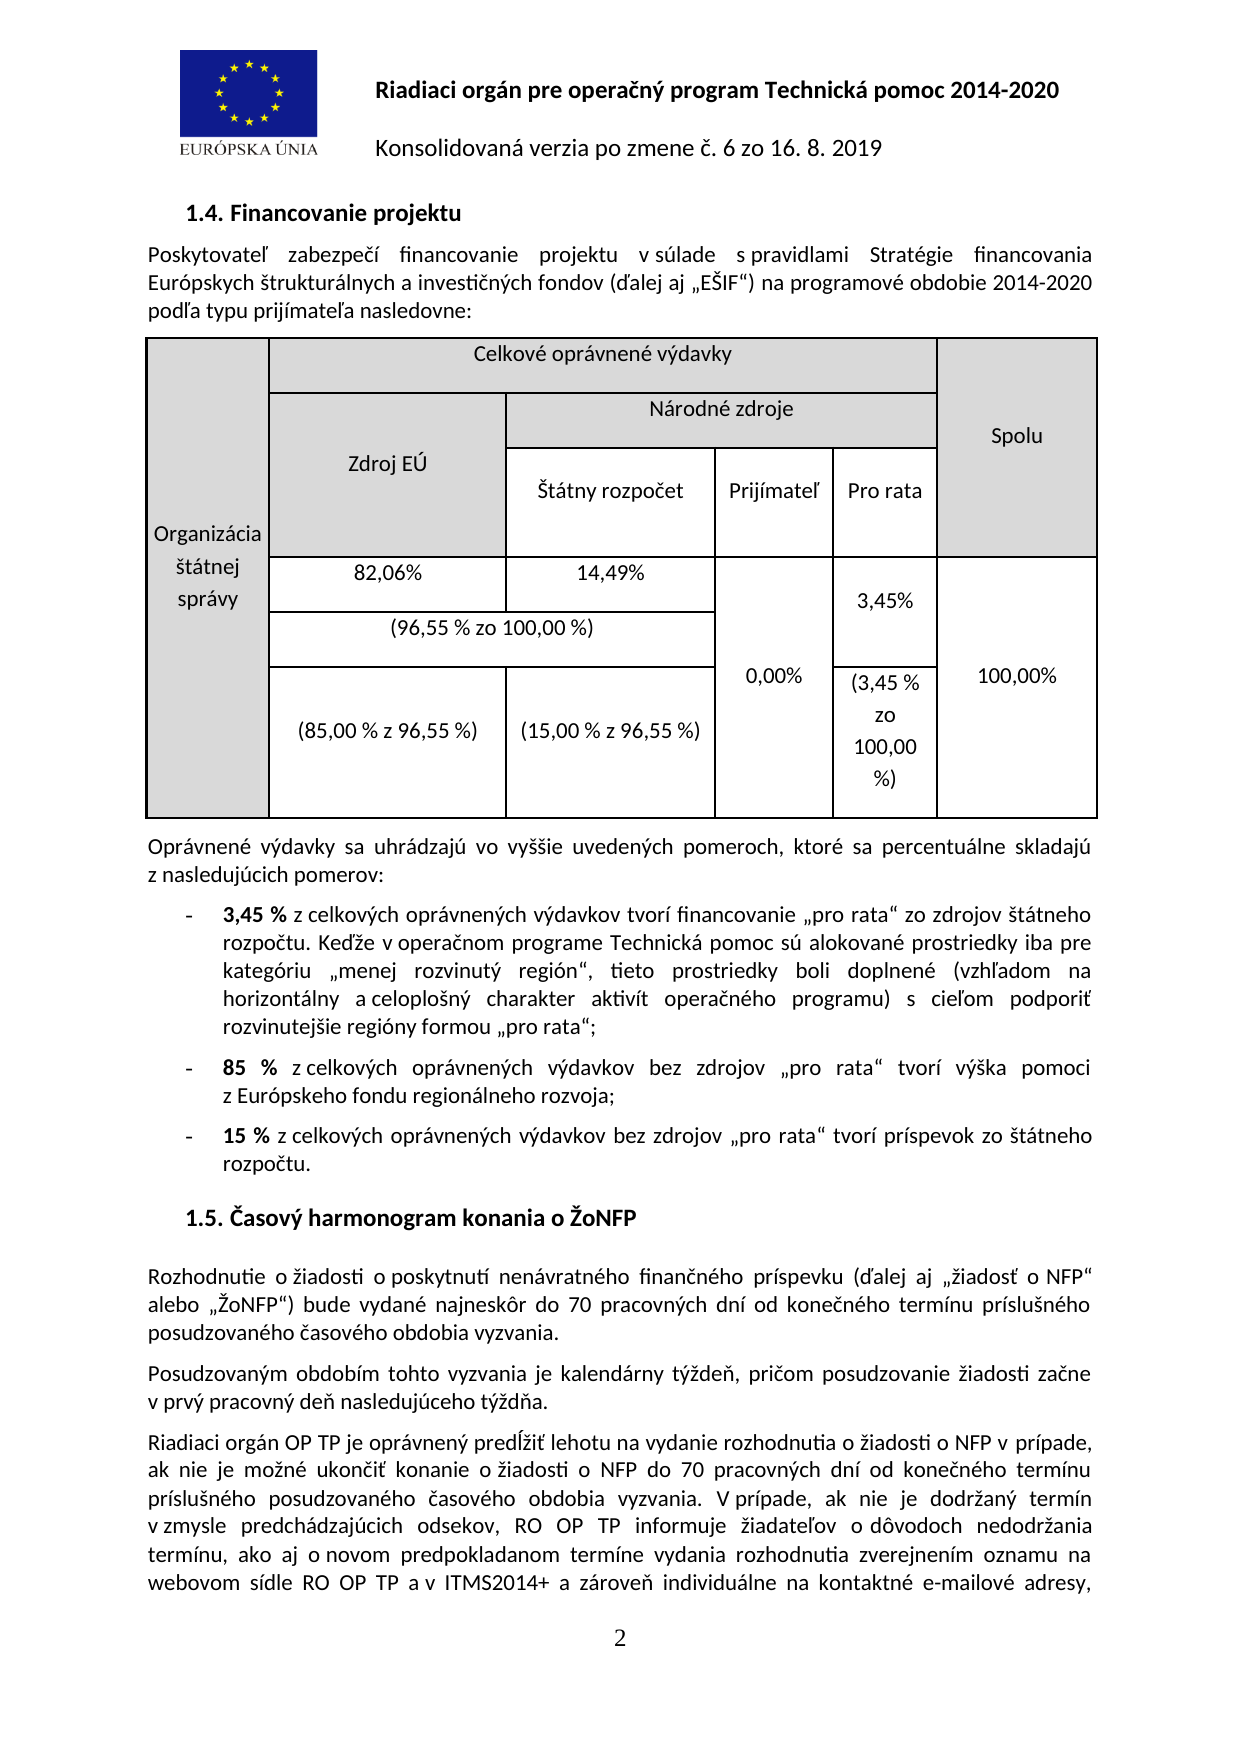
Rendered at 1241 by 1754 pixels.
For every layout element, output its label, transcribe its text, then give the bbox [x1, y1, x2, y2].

table_cell 3,45% [834, 558, 936, 666]
list 85 % z celkových oprávnených výdavkov bez zdrojov „pro rata“ tvorí výška pomoci z Európskeho fondu regionálneho rozvoja; [185, 1053, 1093, 1109]
table_cell Pro rata [834, 449, 936, 556]
text Rozhodnutie o žiadosti o poskytnutí nenávratného finančného príspevku (ďalej aj „žiadosť o NFP“ alebo „ŽoNFP“) bude vydané najneskôr do 70 pracovných dní od konečného termínu príslušného posudzovaného časového obdobia vyzvania. [148, 1262, 1093, 1347]
table_cell Zdroj EÚ [270, 394, 505, 556]
table_cell Národné zdroje [507, 394, 936, 447]
list Časový harmonogram konania o ŽoNFP [185, 1202, 1093, 1233]
list 15 % z celkových oprávnených výdavkov bez zdrojov „pro rata“ tvorí príspevok zo štátneho rozpočtu. [185, 1121, 1093, 1177]
list Financovanie projektu [185, 175, 1093, 228]
table_cell 14,49% [507, 558, 714, 611]
text Posudzovaným obdobím tohto vyzvania je kalendárny týždeň, pričom posudzovanie žiadosti začne v prvý pracovný deň nasledujúceho týždňa. [148, 1359, 1093, 1415]
table_cell Štátny rozpočet [507, 449, 714, 556]
table_cell (3,45 % zo 100,00 %) [834, 668, 936, 817]
table_cell 100,00% [938, 558, 1096, 817]
table_cell (96,55 % zo 100,00 %) [270, 613, 714, 666]
table_cell 0,00% [716, 558, 832, 817]
text Poskytovateľ zabezpečí financovanie projektu v súlade s pravidlami Stratégie financovania Európskych štrukturálnych a investičných fondov (ďalej aj „EŠIF“) na programové obdobie 2014-2020 podľa typu prijímateľa nasledovne: [148, 241, 1093, 324]
table_cell 82,06% [270, 558, 505, 611]
list 3,45 % z celkových oprávnených výdavkov tvorí financovanie „pro rata“ zo zdrojov štátneho rozpočtu. Keďže v operačnom programe Technická pomoc sú alokované prostriedky iba pre kategóriu „menej rozvinutý región“, tieto prostriedky boli doplnené (vzhľadom na horizontálny a celoplošný charakter aktivít operačného programu) s cieľom podporiť rozvinutejšie regióny formou „pro rata“; [185, 900, 1093, 1040]
table_header Organizácia štátnej správy [148, 339, 268, 817]
table_header Spolu [938, 339, 1096, 556]
table_cell Prijímateľ [716, 449, 832, 556]
table_cell (15,00 % z 96,55 %) [507, 668, 714, 817]
picture [179, 50, 318, 155]
table_header Celkové oprávnené výdavky [270, 339, 936, 392]
table_cell (85,00 % z 96,55 %) [270, 668, 505, 817]
text Oprávnené výdavky sa uhrádzajú vo vyššie uvedených pomeroch, ktoré sa percentuálne skladajú z nasledujúcich pomerov: [148, 832, 1093, 888]
